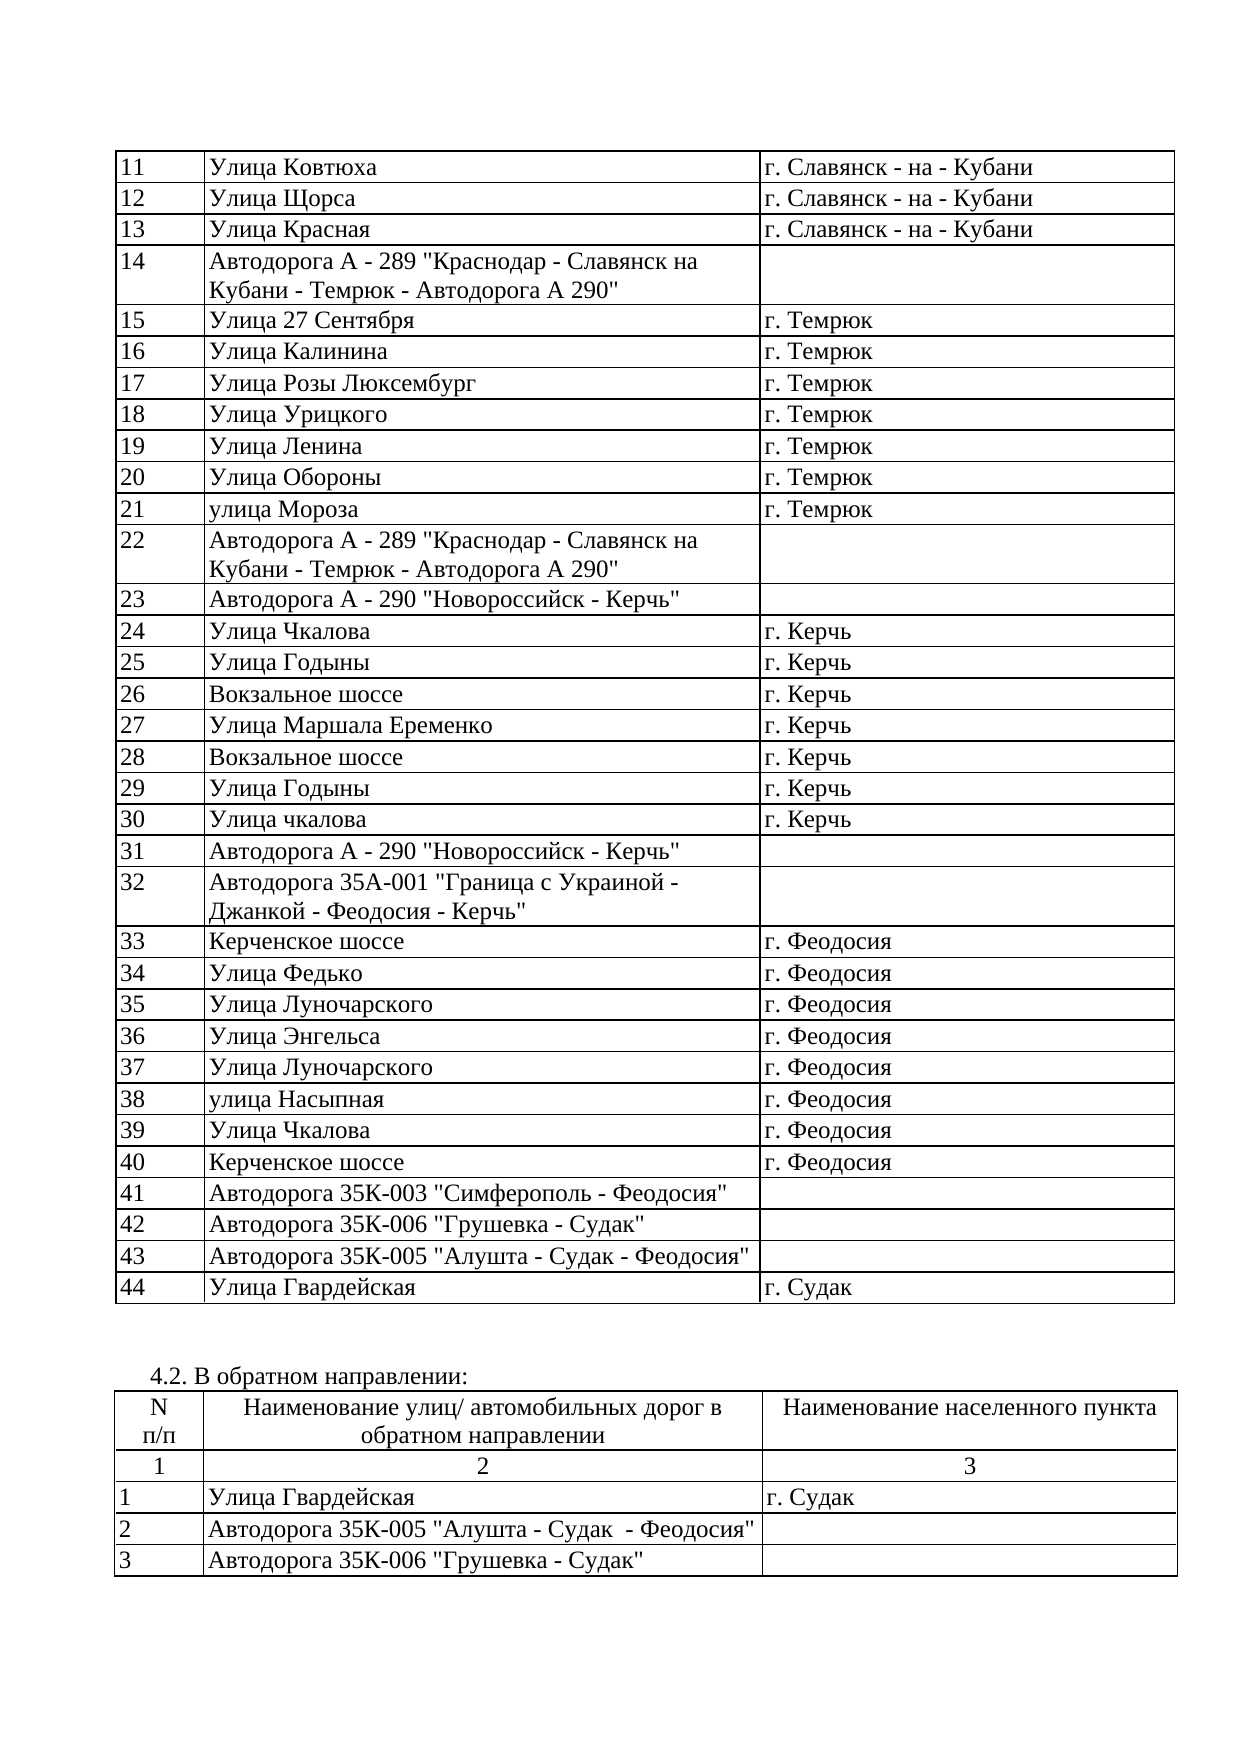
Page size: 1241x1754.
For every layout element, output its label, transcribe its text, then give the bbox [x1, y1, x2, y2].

table_cell 14 [117, 246, 204, 303]
table_cell г. Керчь [761, 742, 1174, 771]
table_cell 13 [117, 215, 204, 244]
table_cell г. Феодосия [761, 1115, 1174, 1145]
table_cell 25 [117, 647, 204, 677]
table_cell Автодорога 35А-001 "Граница с Украиной - Джанкой - Феодосия - Керчь" [205, 867, 759, 925]
table_cell [761, 584, 1174, 614]
table_cell Вокзальное шоссе [205, 679, 759, 708]
table_cell 21 [117, 494, 204, 524]
table_cell Улица Гвардейская [204, 1482, 762, 1512]
table_cell Улица Луночарского [205, 990, 759, 1019]
table_cell 27 [117, 710, 204, 740]
table_cell Улица Щорса [205, 183, 759, 213]
table_cell 2 [204, 1451, 762, 1481]
table_cell г. Славянск - на - Кубани [761, 183, 1174, 213]
table_cell Автодорога 35К-006 "Грушевка - Судак" [204, 1545, 762, 1575]
table_cell г. Темрюк [761, 431, 1174, 461]
table_cell 39 [117, 1115, 204, 1145]
table_cell Улица Энгельса [205, 1021, 759, 1051]
table_cell 26 [117, 679, 204, 708]
table_cell 40 [117, 1147, 204, 1177]
table_cell [761, 246, 1174, 303]
table_cell Улица Калинина [205, 337, 759, 366]
table_cell 18 [117, 400, 204, 429]
table_header N п/п [115, 1392, 203, 1449]
table_header Наименование населенного пункта [763, 1392, 1177, 1449]
table_cell 24 [117, 616, 204, 646]
table_cell Улица Красная [205, 215, 759, 244]
table_cell 32 [117, 867, 204, 925]
table_cell г. Керчь [761, 710, 1174, 740]
table_cell 16 [117, 337, 204, 366]
table_cell Керченское шоссе [205, 927, 759, 956]
table_cell [761, 867, 1174, 925]
table_cell Улица Чкалова [205, 1115, 759, 1145]
table_cell Улица 27 Сентября [205, 305, 759, 335]
table_cell г. Феодосия [761, 1084, 1174, 1114]
table_cell 42 [117, 1210, 204, 1239]
table_cell 34 [117, 958, 204, 988]
table_cell г. Славянск - на - Кубани [761, 215, 1174, 244]
table_cell 22 [117, 525, 204, 583]
table_cell 1 [115, 1482, 203, 1512]
table_cell Улица Федько [205, 958, 759, 988]
table_cell Улица Розы Люксембург [205, 368, 759, 398]
table_cell 36 [117, 1021, 204, 1051]
table_cell 35 [117, 990, 204, 1019]
table_cell Улица Чкалова [205, 616, 759, 646]
table_cell г. Темрюк [761, 337, 1174, 366]
table_cell Автодорога 35К-006 "Грушевка - Судак" [205, 1210, 759, 1239]
table_cell 41 [117, 1178, 204, 1208]
table_cell г. Керчь [761, 773, 1174, 803]
table_cell Улица Ковтюха [205, 152, 759, 181]
table_cell 28 [117, 742, 204, 771]
table_cell 30 [117, 805, 204, 834]
table_cell Автодорога А - 289 "Краснодар - Славянск на Кубани - Темрюк - Автодорога А 290" [205, 246, 759, 303]
table_cell [761, 1210, 1174, 1239]
table_cell Улица Луночарского [205, 1052, 759, 1082]
table_cell г. Керчь [761, 679, 1174, 708]
table_cell Автодорога А - 289 "Краснодар - Славянск на Кубани - Темрюк - Автодорога А 290" [205, 525, 759, 583]
table_cell 15 [117, 305, 204, 335]
table_cell Улица Маршала Еременко [205, 710, 759, 740]
table_cell 3 [763, 1449, 1177, 1481]
table_cell 23 [117, 584, 204, 614]
text 4.2. В обратном направлении: [150, 1361, 1090, 1390]
table_cell 29 [117, 773, 204, 803]
table_cell улица Мороза [205, 494, 759, 524]
table_cell г. Феодосия [761, 927, 1174, 956]
table_cell 33 [117, 927, 204, 956]
table_cell 3 [115, 1545, 203, 1575]
table_cell 17 [117, 368, 204, 398]
table_cell г. Темрюк [761, 462, 1174, 492]
table_cell Улица Гвардейская [205, 1273, 759, 1302]
table_cell 1 [115, 1450, 203, 1481]
table_cell Автодорога 35К-005 "Алушта - Судак - Феодосия" [204, 1514, 762, 1544]
table_cell г. Керчь [761, 805, 1174, 834]
table_cell Вокзальное шоссе [205, 742, 759, 771]
table_cell [761, 525, 1174, 583]
table_cell г. Судак [761, 1273, 1174, 1302]
table_cell 12 [117, 183, 204, 213]
table_cell Улица Ленина [205, 431, 759, 461]
table_cell [761, 1178, 1174, 1208]
table_cell 37 [117, 1052, 204, 1082]
table_cell [763, 1512, 1177, 1544]
table_cell Автодорога А - 290 "Новороссийск - Керчь" [205, 584, 759, 614]
table_cell г. Темрюк [761, 368, 1174, 398]
table_cell Автодорога 35К-005 "Алушта - Судак - Феодосия" [205, 1241, 759, 1271]
table_cell г. Феодосия [761, 1021, 1174, 1051]
table_cell Улица Обороны [205, 462, 759, 492]
table_cell 38 [117, 1084, 204, 1114]
table_cell улица Насыпная [205, 1084, 759, 1114]
table_cell Улица Годыны [205, 647, 759, 677]
table_cell г. Феодосия [761, 1147, 1174, 1177]
table_cell г. Судак [763, 1481, 1177, 1512]
table_cell 20 [117, 462, 204, 492]
table_cell Автодорога А - 290 "Новороссийск - Керчь" [205, 836, 759, 866]
table_cell [761, 1241, 1174, 1271]
table_cell г. Темрюк [761, 400, 1174, 429]
table_cell 44 [117, 1273, 204, 1302]
table_cell Улица Годыны [205, 773, 759, 803]
table_cell Автодорога 35К-003 "Симферополь - Феодосия" [205, 1178, 759, 1208]
table_cell 2 [115, 1513, 203, 1544]
table_cell 43 [117, 1241, 204, 1271]
table_cell г. Феодосия [761, 958, 1174, 988]
table_cell г. Керчь [761, 647, 1174, 677]
table_cell Улица Урицкого [205, 400, 759, 429]
table_cell 31 [117, 836, 204, 866]
table_cell Улица чкалова [205, 805, 759, 834]
table_cell [763, 1544, 1177, 1575]
table_cell г. Темрюк [761, 305, 1174, 335]
table_cell [761, 836, 1174, 866]
table_header Наименование улиц/ автомобильных дорог в обратном направлении [204, 1392, 762, 1449]
table_cell 19 [117, 431, 204, 461]
table_cell г. Феодосия [761, 990, 1174, 1019]
table_cell г. Керчь [761, 616, 1174, 646]
table_cell г. Темрюк [761, 494, 1174, 524]
table_cell 11 [117, 152, 204, 181]
table_cell г. Феодосия [761, 1052, 1174, 1082]
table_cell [761, 152, 1174, 181]
table_cell Керченское шоссе [205, 1147, 759, 1177]
